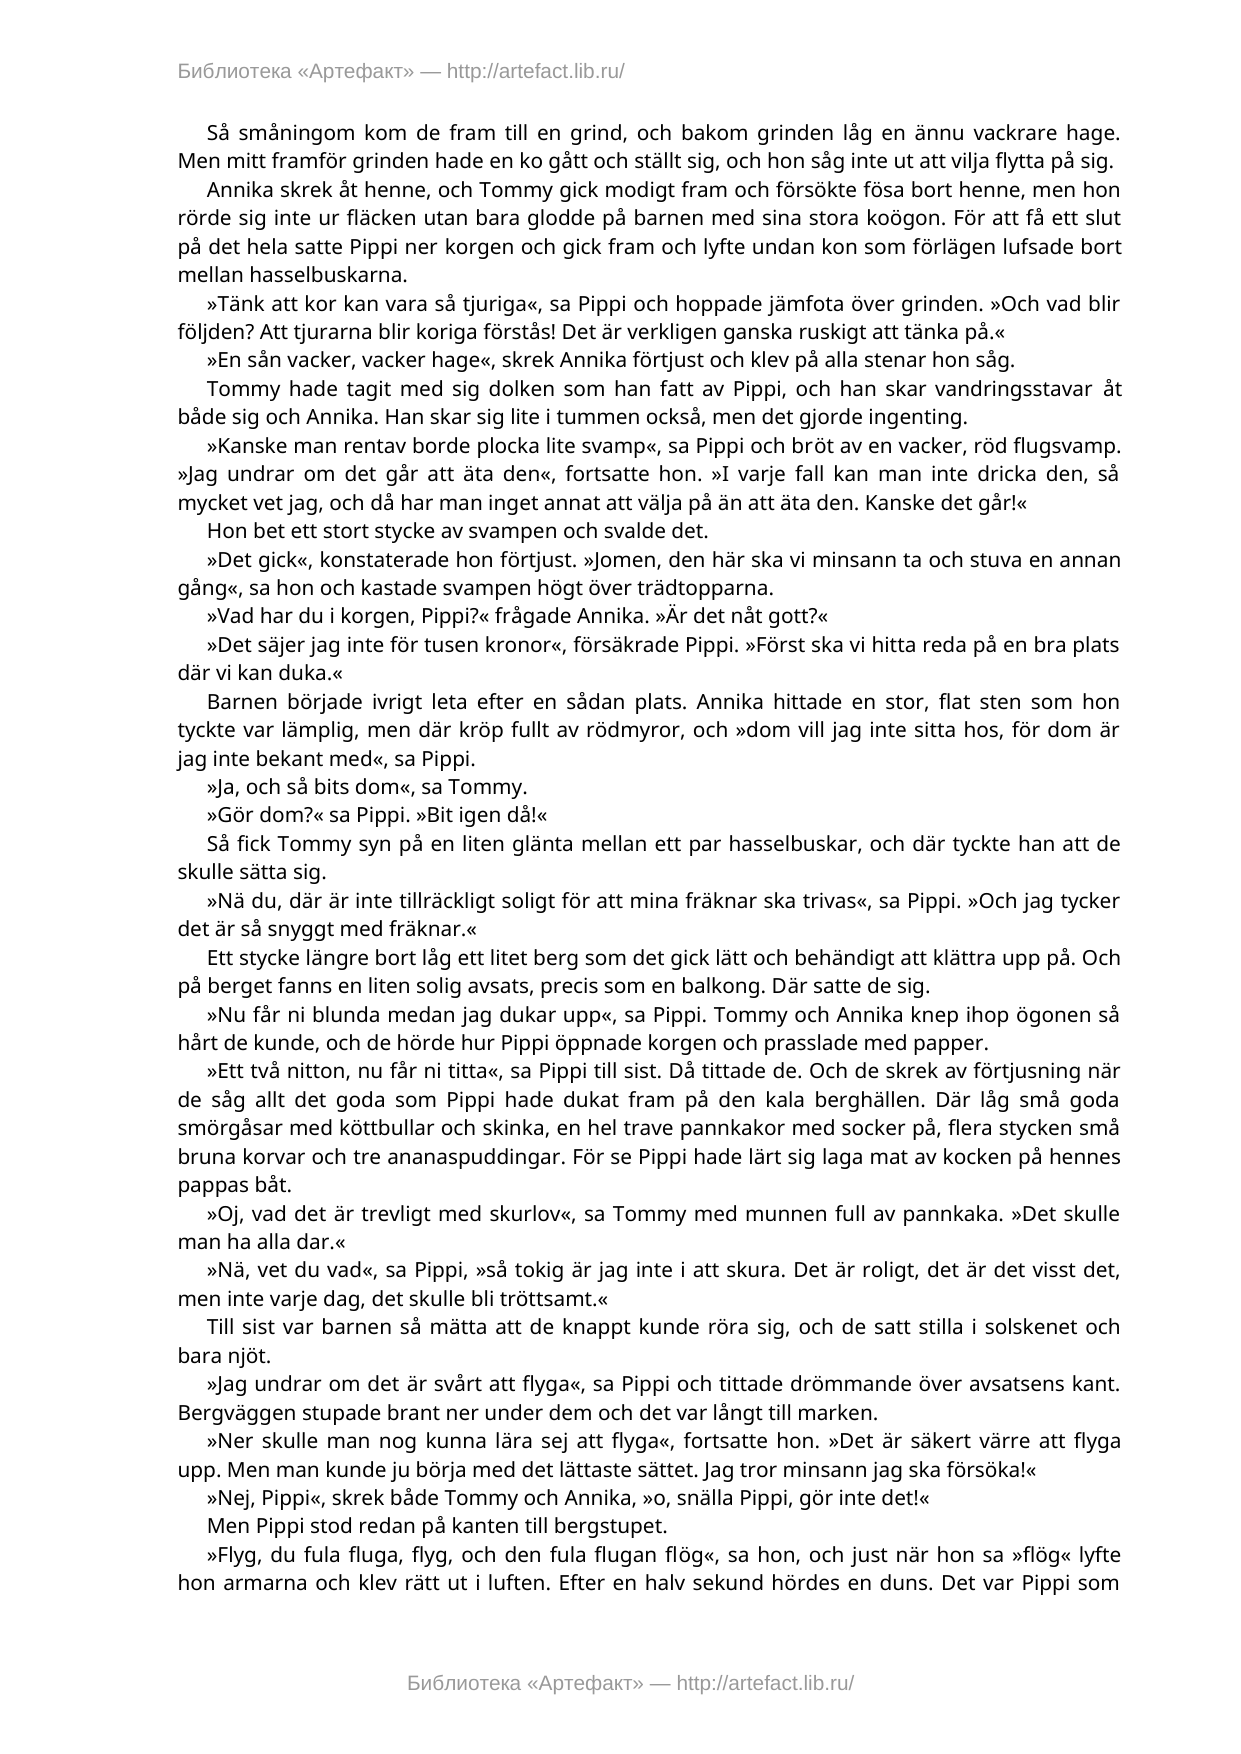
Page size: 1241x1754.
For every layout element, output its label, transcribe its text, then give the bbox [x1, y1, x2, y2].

text »En sån vacker, vacker hage«, skrek Annika förtjust och klev på alla stenar hon såg. [177, 346, 1122, 374]
text »Ja, och så bits dom«, sa Tommy. [177, 772, 1122, 801]
text »Ett två nitton, nu får ni titta«, sa Pippi till sist. Då tittade de. Och de skrek av förtjusning när de såg allt det goda som Pippi hade dukat fram på den kala berghällen. Där låg små goda smörgåsar med köttbullar och skinka, en hel trave pannkakor med socker på, flera stycken små bruna korvar och tre ananaspuddingar. För se Pippi hade lärt sig laga mat av kocken på hennes pappas båt. [177, 1057, 1122, 1199]
text »Nu får ni blunda medan jag dukar upp«, sa Pippi. Tommy och Annika knep ihop ögonen så hårt de kunde, och de hörde hur Pippi öppnade korgen och prasslade med papper. [177, 1000, 1122, 1057]
text Tommy hade tagit med sig dolken som han fatt av Pippi, och han skar vandringsstavar åt både sig och Annika. Han skar sig lite i tummen också, men det gjorde ingenting. [177, 374, 1122, 431]
text Så fick Tommy syn på en liten glänta mellan ett par hasselbuskar, och där tyckte han att de skulle sätta sig. [177, 829, 1122, 886]
text »Vad har du i korgen, Pippi?« frågade Annika. »Är det nåt gott?« [177, 602, 1122, 630]
text »Det gick«, konstaterade hon förtjust. »Jomen, den här ska vi minsann ta och stuva en annan gång«, sa hon och kastade svampen högt över trädtopparna. [177, 545, 1122, 602]
text Hon bet ett stort stycke av svampen och svalde det. [177, 516, 1122, 545]
text »Ner skulle man nog kunna lära sej att flyga«, fortsatte hon. »Det är säkert värre att flyga upp. Men man kunde ju börja med det lättaste sättet. Jag tror minsann jag ska försöka!« [177, 1426, 1122, 1483]
text »Jag undrar om det är svårt att flyga«, sa Pippi och tittade drömmande över avsatsens kant. Bergväggen stupade brant ner under dem och det var långt till marken. [177, 1369, 1122, 1426]
text Annika skrek åt henne, och Tommy gick modigt fram och försökte fösa bort henne, men hon rörde sig inte ur fläcken utan bara glodde på barnen med sina stora koögon. För att få ett slut på det hela satte Pippi ner korgen och gick fram och lyfte undan kon som förlägen lufsade bort mellan hasselbuskarna. [177, 175, 1122, 289]
text Men Pippi stod redan på kanten till bergstupet. [177, 1512, 1122, 1540]
text »Kanske man rentav borde plocka lite svamp«, sa Pippi och bröt av en vacker, röd flugsvamp. »Jag undrar om det går att äta den«, fortsatte hon. »I varje fall kan man inte dricka den, så mycket vet jag, och då har man inget annat att välja på än att äta den. Kanske det går!« [177, 431, 1122, 516]
text Barnen började ivrigt leta efter en sådan plats. Annika hittade en stor, flat sten som hon tyckte var lämplig, men där kröp fullt av rödmyror, och »dom vill jag inte sitta hos, för dom är jag inte bekant med«, sa Pippi. [177, 687, 1122, 772]
text »Det säjer jag inte för tusen kronor«, försäkrade Pippi. »Först ska vi hitta reda på en bra plats där vi kan duka.« [177, 630, 1122, 687]
text »Gör dom?« sa Pippi. »Bit igen då!« [177, 801, 1122, 829]
text »Nä, vet du vad«, sa Pippi, »så tokig är jag inte i att skura. Det är roligt, det är det visst det, men inte varje dag, det skulle bli tröttsamt.« [177, 1256, 1122, 1312]
text Så småningom kom de fram till en grind, och bakom grinden låg en ännu vackrare hage. Men mitt framför grinden hade en ko gått och ställt sig, och hon såg inte ut att vilja flytta på sig. [177, 118, 1122, 175]
text Till sist var barnen så mätta att de knappt kunde röra sig, och de satt stilla i solskenet och bara njöt. [177, 1312, 1122, 1369]
text »Nej, Pippi«, skrek både Tommy och Annika, »o, snälla Pippi, gör inte det!« [177, 1483, 1122, 1512]
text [177, 1540, 1122, 1597]
text »Oj, vad det är trevligt med skurlov«, sa Tommy med munnen full av pannkaka. »Det skulle man ha alla dar.« [177, 1199, 1122, 1256]
text »Tänk att kor kan vara så tjuriga«, sa Pippi och hoppade jämfota över grinden. »Och vad blir följden? Att tjurarna blir koriga förstås! Det är verkligen ganska ruskigt att tänka på.« [177, 289, 1122, 346]
text »Nä du, där är inte tillräckligt soligt för att mina fräknar ska trivas«, sa Pippi. »Och jag tycker det är så snyggt med fräknar.« [177, 886, 1122, 943]
text Ett stycke längre bort låg ett litet berg som det gick lätt och behändigt att klättra upp på. Och på berget fanns en liten solig avsats, precis som en balkong. Där satte de sig. [177, 943, 1122, 1000]
